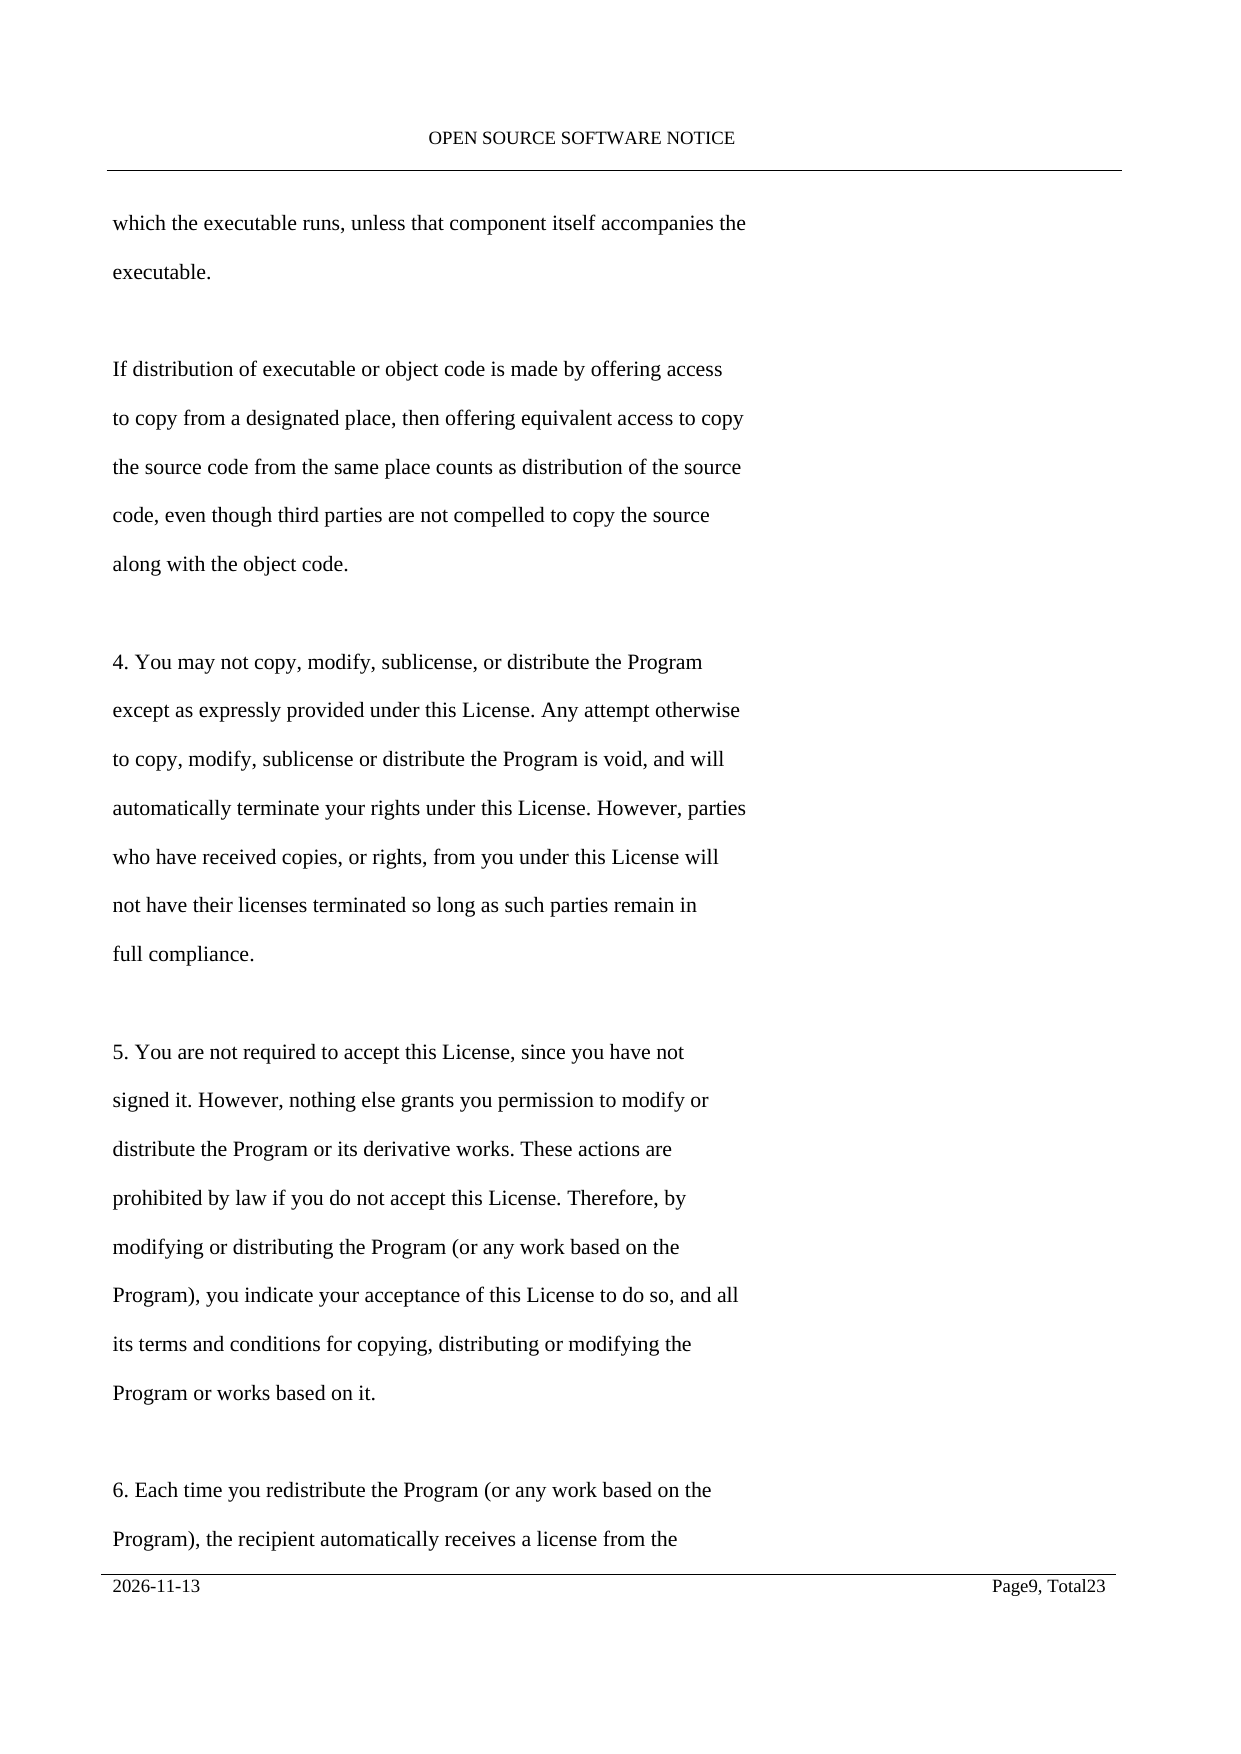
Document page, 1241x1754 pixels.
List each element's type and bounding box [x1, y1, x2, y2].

text [112, 206, 1128, 1555]
